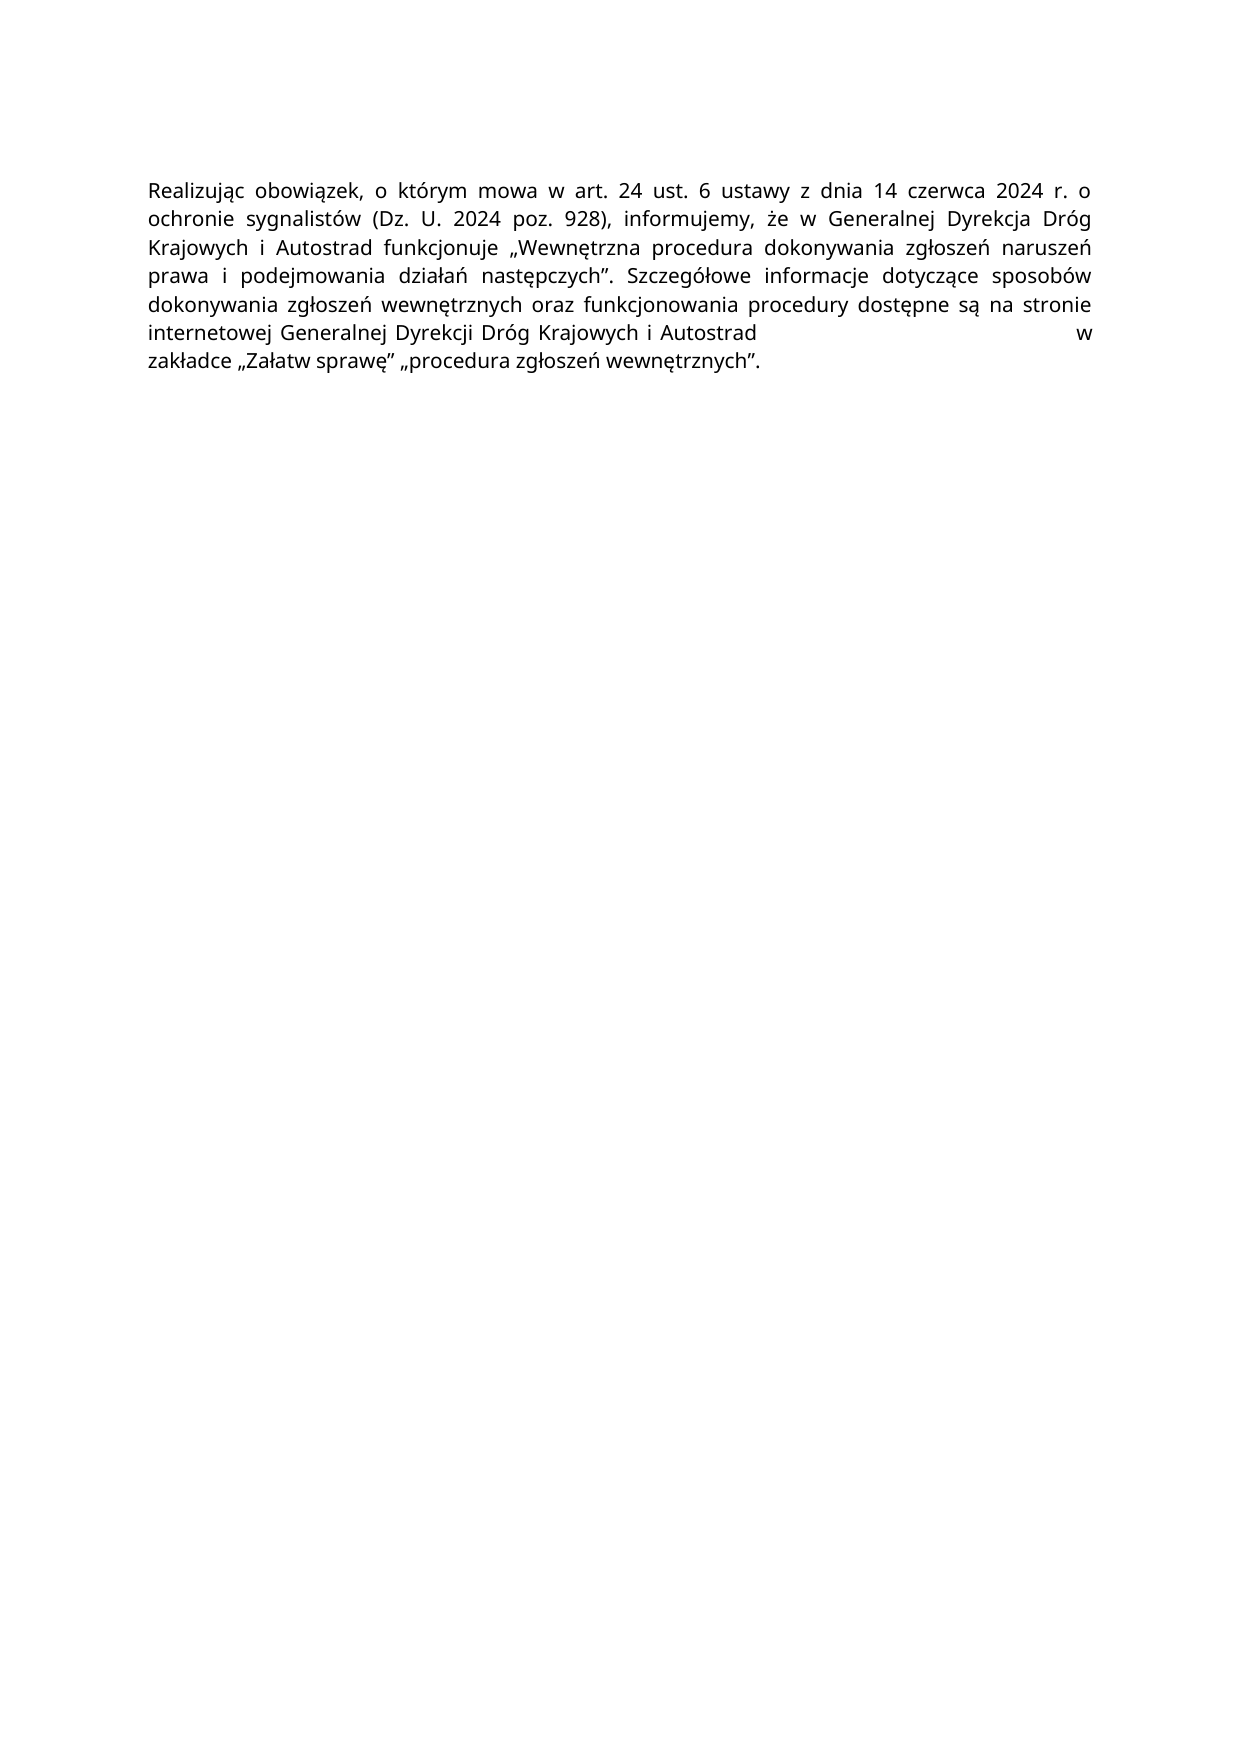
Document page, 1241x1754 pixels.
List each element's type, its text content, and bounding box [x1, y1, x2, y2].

text Realizując obowiązek, o którym mowa w art. 24 ust. 6 ustawy z dnia 14 czerwca 2024 r. o ochronie sygnalistów (Dz. U. 2024 poz. 928), informujemy, że w Generalnej Dyrekcja Dróg Krajowych i Autostrad funkcjonuje „Wewnętrzna procedura dokonywania zgłoszeń naruszeń prawa i podejmowania działań następczych”. Szczegółowe informacje dotyczące sposobów dokonywania zgłoszeń wewnętrznych oraz funkcjonowania procedury dostępne są na stronie internetowej Generalnej Dyrekcji Dróg Krajowych i Autostrad w zakładce „Załatw sprawę” „procedura zgłoszeń wewnętrznych”. [148, 176, 1093, 375]
